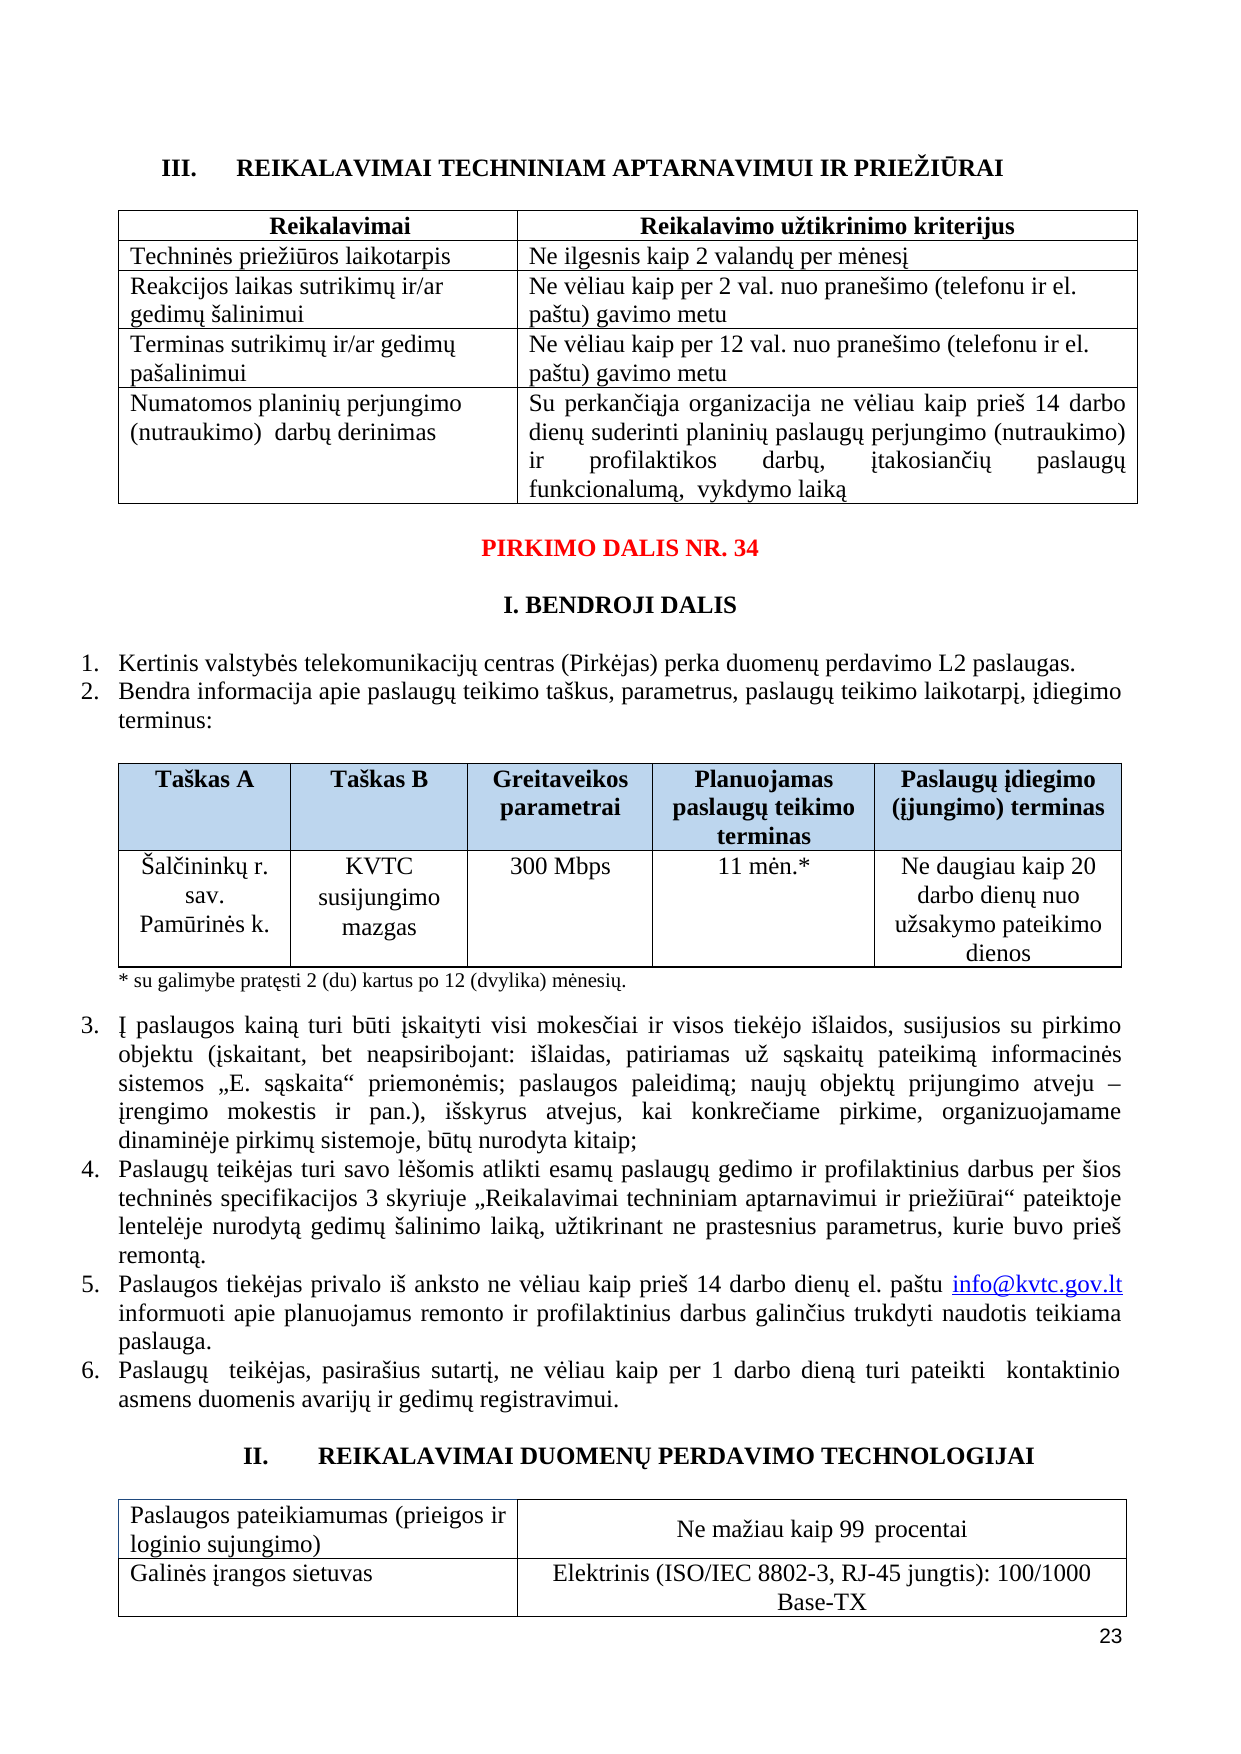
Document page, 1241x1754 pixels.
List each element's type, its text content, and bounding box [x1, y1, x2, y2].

table_header Paslaugų įdiegimo (įjungimo) terminas [875, 764, 1121, 850]
table_cell Ne vėliau kaip per 2 val. nuo pranešimo (telefonu ir el. paštu) gavimo metu [518, 271, 1137, 328]
list Kertinis valstybės telekomunikacijų centras (Pirkėjas) perka duomenų perdavimo L2 paslaugas. [81, 648, 1122, 676]
list Paslaugos tiekėjas privalo iš anksto ne vėliau kaip prieš 14 darbo dienų el. paštu info@kvtc.gov.lt informuoti apie planuojamus remonto ir profilaktinius darbus galinčius trukdyti naudotis teikiama paslauga. [81, 1269, 1122, 1355]
list Paslaugų teikėjas, pasirašius sutartį, ne vėliau kaip per 1 darbo dieną turi pateikti kontaktinio asmens duomenis avarijų ir gedimų registravimui. [81, 1355, 1122, 1413]
list Bendra informacija apie paslaugų teikimo taškus, parametrus, paslaugų teikimo laikotarpį, įdiegimo terminus: [81, 676, 1122, 734]
table_header Ne mažiau kaip 99 procentai [518, 1500, 1126, 1557]
table_header Taškas A [119, 764, 290, 850]
table_cell Elektrinis (ISO/IEC 8802-3, RJ-45 jungtis): 100/1000 Base-TX [518, 1559, 1126, 1616]
table_cell Ne ilgesnis kaip 2 valandų per mėnesį [518, 241, 1137, 270]
table_cell Terminas sutrikimų ir/ar gedimų pašalinimui [119, 329, 517, 387]
table_header Taškas B [291, 764, 467, 850]
text * su galimybe pratęsti 2 (du) kartus po 12 (dvylika) mėnesių. [118, 968, 1122, 992]
table_header Reikalavimai [119, 211, 517, 240]
table_cell Reakcijos laikas sutrikimų ir/ar gedimų šalinimui [119, 271, 517, 328]
table_cell 11 mėn.* [653, 851, 874, 966]
table_cell 300 Mbps [468, 851, 652, 966]
table_cell Ne daugiau kaip 20 darbo dienų nuo užsakymo pateikimo dienos [875, 851, 1121, 966]
table_cell Ne vėliau kaip per 12 val. nuo pranešimo (telefonu ir el. paštu) gavimo metu [518, 329, 1137, 387]
list Į paslaugos kainą turi būti įskaityti visi mokesčiai ir visos tiekėjo išlaidos, susijusios su pirkimo objektu (įskaitant, bet neapsiribojant: išlaidas, patiriamas už sąskaitų pateikimą informacinės sistemos „E. sąskaita“ priemonėmis; paslaugos paleidimą; naujų objektų prijungimo atveju – įrengimo mokestis ir pan.), išskyrus atvejus, kai konkrečiame pirkime, organizuojamame dinaminėje pirkimų sistemoje, būtų nurodyta kitaip; [81, 1010, 1122, 1154]
table_cell Su perkančiąja organizacija ne vėliau kaip prieš 14 darbo dienų suderinti planinių paslaugų perjungimo (nutraukimo) ir profilaktikos darbų, įtakosiančių paslaugų funkcionalumą, vykdymo laiką [518, 388, 1137, 503]
table_cell Techninės priežiūros laikotarpis [119, 241, 517, 270]
text PIRKIMO DALIS NR. 34 [118, 533, 1122, 561]
table_cell Numatomos planinių perjungimo (nutraukimo) darbų derinimas [119, 388, 517, 503]
table_header Reikalavimo užtikrinimo kriterijus [518, 211, 1137, 240]
list I. BENDROJI DALIS [118, 590, 1122, 619]
list Paslaugų teikėjas turi savo lėšomis atlikti esamų paslaugų gedimo ir profilaktinius darbus per šios techninės specifikacijos 3 skyriuje „Reikalavimai techniniam aptarnavimui ir priežiūrai“ pateiktoje lentelėje nurodytą gedimų šalinimo laiką, užtikrinant ne prastesnius parametrus, kurie buvo prieš remontą. [81, 1154, 1122, 1269]
list REIKALAVIMAI DUOMENŲ PERDAVIMO TECHNOLOGIJAI [156, 1441, 1122, 1470]
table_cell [119, 1559, 517, 1616]
table_header Planuojamas paslaugų teikimo terminas [653, 764, 874, 850]
table_header Paslaugos pateikiamumas (prieigos ir loginio sujungimo) [119, 1500, 517, 1557]
table_cell Šalčininkų r. sav. Pamūrinės k. [119, 851, 290, 966]
table_header Greitaveikos parametrai [468, 764, 652, 850]
list REIKALAVIMAI TECHNINIAM APTARNAVIMUI IR PRIEŽIŪRAI [43, 153, 1122, 181]
table_cell KVTC susijungimo mazgas [291, 851, 467, 966]
